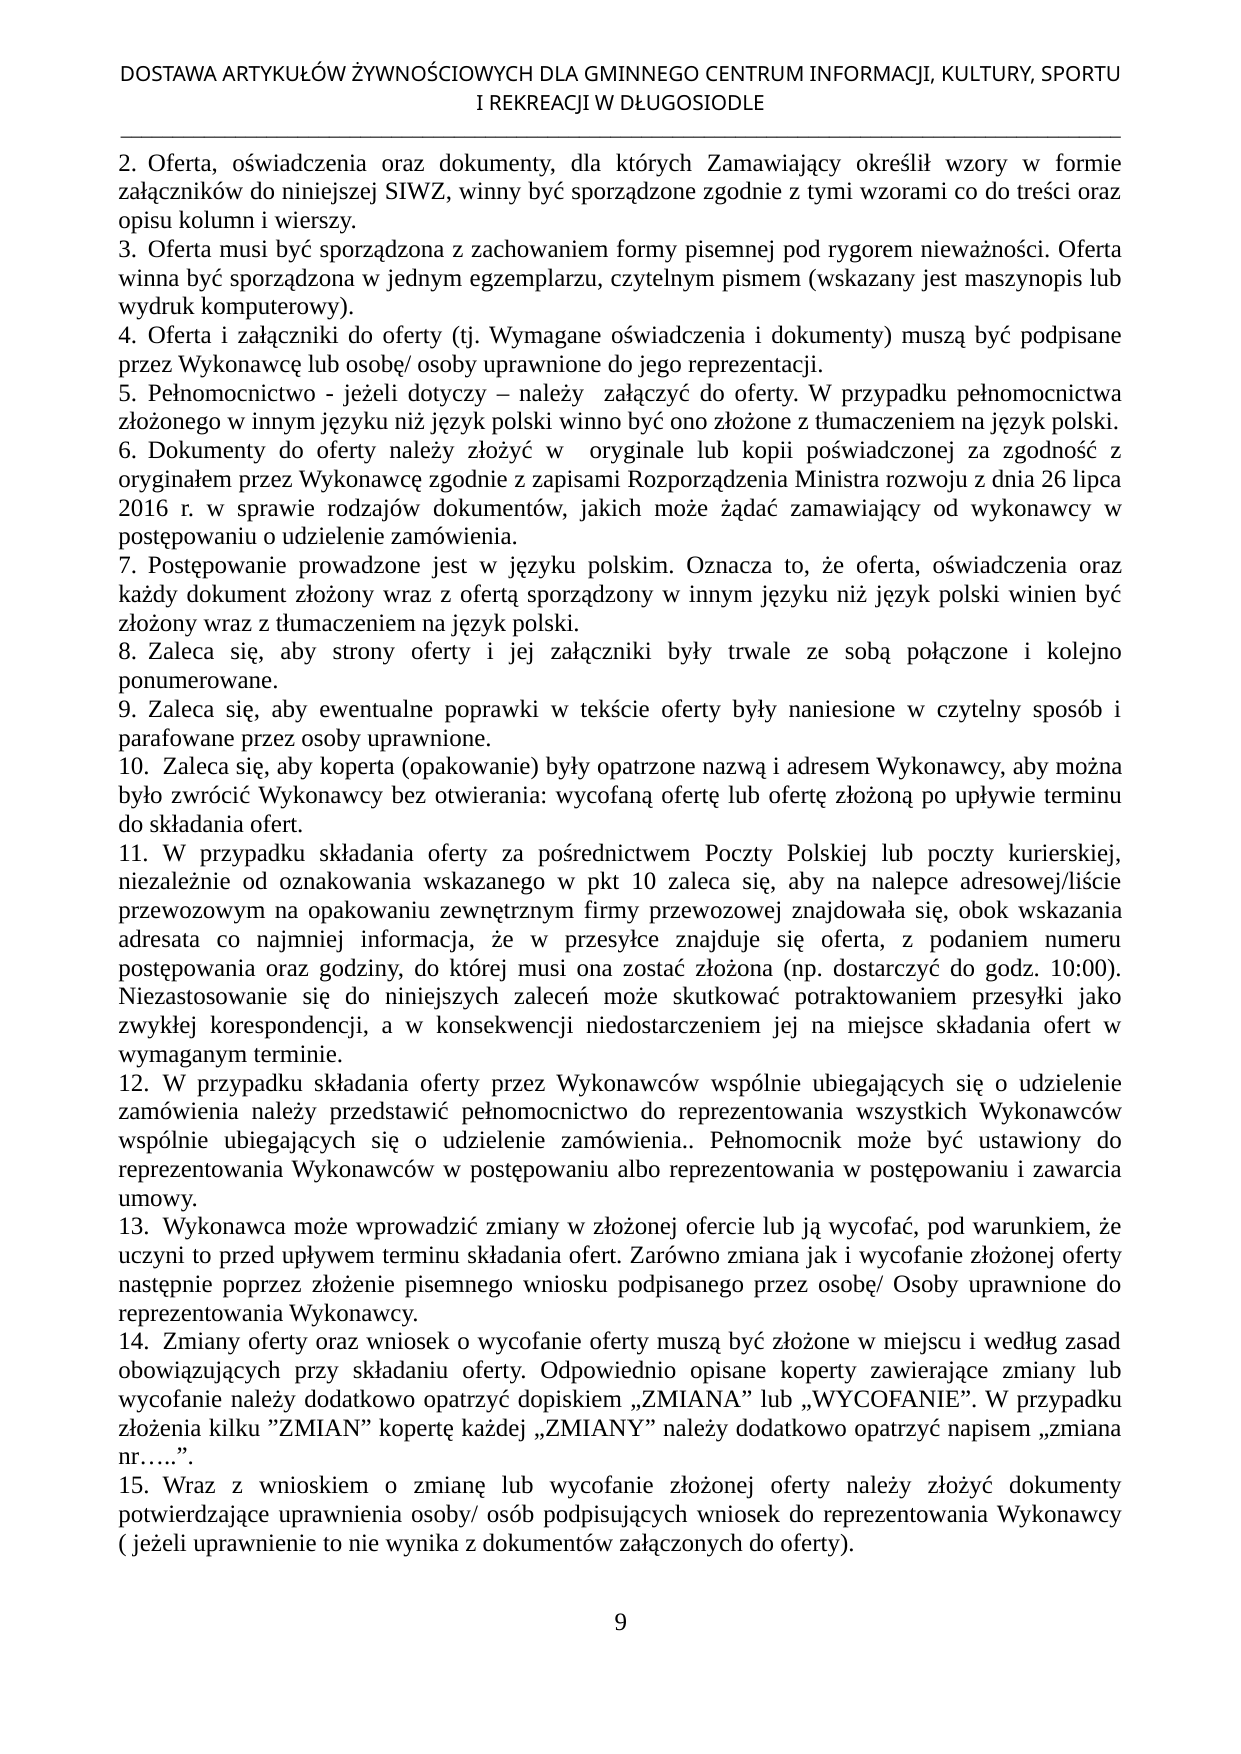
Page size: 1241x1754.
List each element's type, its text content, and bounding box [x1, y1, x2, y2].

list Wykonawca może wprowadzić zmiany w złożonej ofercie lub ją wycofać, pod warunkiem, że uczyni to przed upływem terminu składania ofert. Zarówno zmiana jak i wycofanie złożonej oferty następnie poprzez złożenie pisemnego wniosku podpisanego przez osobę/ Osoby uprawnione do reprezentowania Wykonawcy. [118, 1211, 1123, 1326]
list Zmiany oferty oraz wniosek o wycofanie oferty muszą być złożone w miejscu i według zasad obowiązujących przy składaniu oferty. Odpowiednio opisane koperty zawierające zmiany lub wycofanie należy dodatkowo opatrzyć dopiskiem „ZMIANA” lub „WYCOFANIE”. W przypadku złożenia kilku ”ZMIAN” kopertę każdej „ZMIANY” należy dodatkowo opatrzyć napisem „zmiana nr…..”. [118, 1326, 1123, 1470]
list Pełnomocnictwo - jeżeli dotyczy – należy załączyć do oferty. W przypadku pełnomocnictwa złożonego w innym języku niż język polski winno być ono złożone z tłumaczeniem na język polski. [118, 378, 1123, 435]
list Postępowanie prowadzone jest w języku polskim. Oznacza to, że oferta, oświadczenia oraz każdy dokument złożony wraz z ofertą sporządzony w innym języku niż język polski winien być złożony wraz z tłumaczeniem na język polski. [118, 550, 1123, 636]
list Zaleca się, aby koperta (opakowanie) były opatrzone nazwą i adresem Wykonawcy, aby można było zwrócić Wykonawcy bez otwierania: wycofaną ofertę lub ofertę złożoną po upływie terminu do składania ofert. [118, 751, 1123, 838]
list Zaleca się, aby strony oferty i jej załączniki były trwale ze sobą połączone i kolejno ponumerowane. [118, 636, 1123, 694]
list Oferta musi być sporządzona z zachowaniem formy pisemnej pod rygorem nieważności. Oferta winna być sporządzona w jednym egzemplarzu, czytelnym pismem (wskazany jest maszynopis lub wydruk komputerowy). [118, 234, 1123, 320]
list Zaleca się, aby ewentualne poprawki w tekście oferty były naniesione w czytelny sposób i parafowane przez osoby uprawnione. [118, 694, 1123, 751]
list Wraz z wnioskiem o zmianę lub wycofanie złożonej oferty należy złożyć dokumenty potwierdzające uprawnienia osoby/ osób podpisujących wniosek do reprezentowania Wykonawcy ( jeżeli uprawnienie to nie wynika z dokumentów załączonych do oferty). [118, 1470, 1123, 1556]
list Oferta, oświadczenia oraz dokumenty, dla których Zamawiający określił wzory w formie załączników do niniejszej SIWZ, winny być sporządzone zgodnie z tymi wzorami co do treści oraz opisu kolumn i wierszy. [118, 148, 1123, 234]
list W przypadku składania oferty za pośrednictwem Poczty Polskiej lub poczty kurierskiej, niezależnie od oznakowania wskazanego w pkt 10 zaleca się, aby na nalepce adresowej/liście przewozowym na opakowaniu zewnętrznym firmy przewozowej znajdowała się, obok wskazania adresata co najmniej informacja, że w przesyłce znajduje się oferta, z podaniem numeru postępowania oraz godziny, do której musi ona zostać złożona (np. dostarczyć do godz. 10:00). Niezastosowanie się do niniejszych zaleceń może skutkować potraktowaniem przesyłki jako zwykłej korespondencji, a w konsekwencji niedostarczeniem jej na miejsce składania ofert w wymaganym terminie. [118, 838, 1123, 1068]
list W przypadku składania oferty przez Wykonawców wspólnie ubiegających się o udzielenie zamówienia należy przedstawić pełnomocnictwo do reprezentowania wszystkich Wykonawców wspólnie ubiegających się o udzielenie zamówienia.. Pełnomocnik może być ustawiony do reprezentowania Wykonawców w postępowaniu albo reprezentowania w postępowaniu i zawarcia umowy. [118, 1068, 1123, 1211]
list Oferta i załączniki do oferty (tj. Wymagane oświadczenia i dokumenty) muszą być podpisane przez Wykonawcę lub osobę/ osoby uprawnione do jego reprezentacji. [118, 320, 1123, 378]
list Dokumenty do oferty należy złożyć w oryginale lub kopii poświadczonej za zgodność z oryginałem przez Wykonawcę zgodnie z zapisami Rozporządzenia Ministra rozwoju z dnia 26 lipca 2016 r. w sprawie rodzajów dokumentów, jakich może żądać zamawiający od wykonawcy w postępowaniu o udzielenie zamówienia. [118, 435, 1123, 550]
